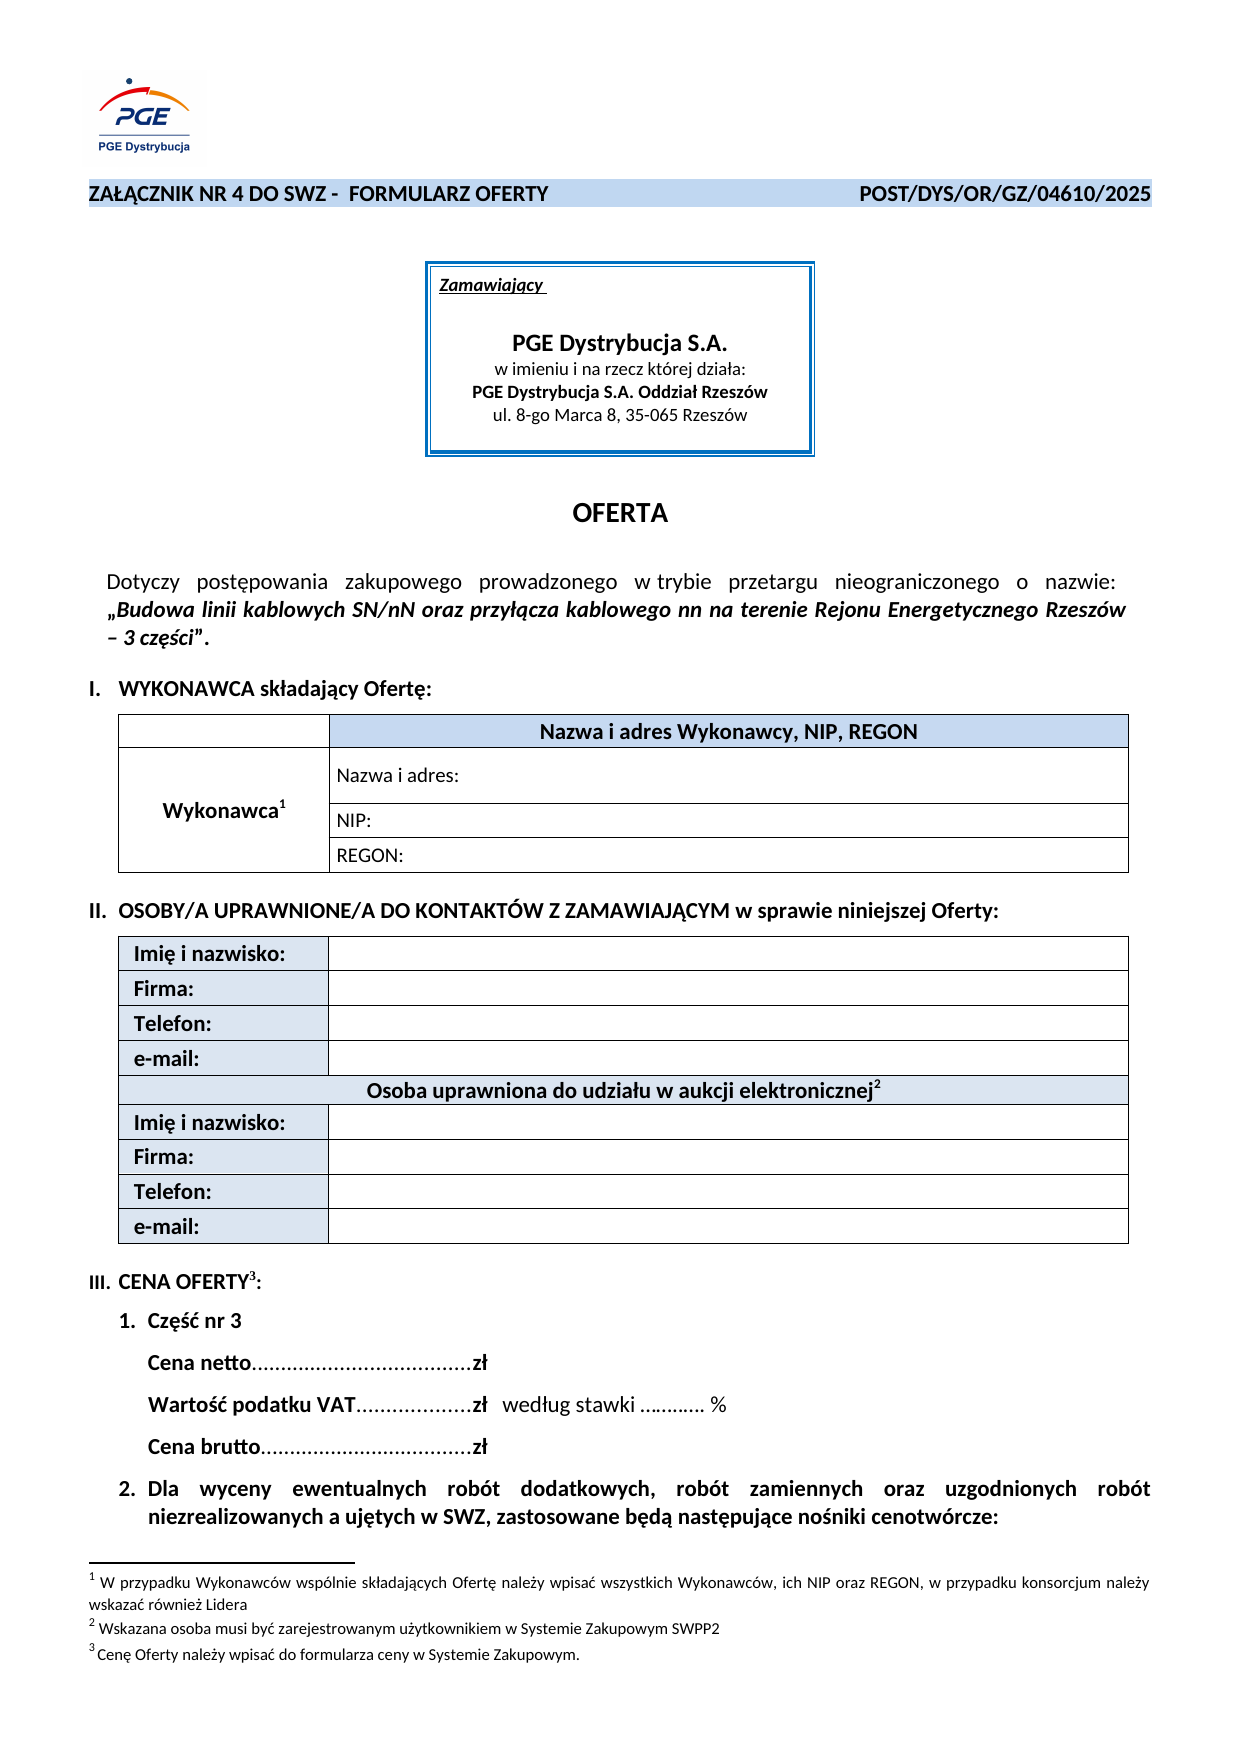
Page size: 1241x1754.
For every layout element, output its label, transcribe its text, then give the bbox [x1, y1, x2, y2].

text Załącznik nr 4 do SWZ - formularz Oferty POST/DYS/OR/GZ/04610/2025 [89, 179, 1152, 207]
table_header [329, 937, 1128, 970]
text WYKONAWCA składający Ofertę: [89, 676, 1152, 701]
table_cell e-mail: [119, 1041, 328, 1075]
table_header [119, 715, 329, 747]
table_cell [329, 1041, 1128, 1075]
text Cena brutto zł [148, 1432, 1152, 1461]
table_cell REGON: [330, 838, 1128, 872]
table_cell Wykonawca [119, 748, 329, 872]
table_cell [329, 1105, 1128, 1139]
table_cell [329, 1006, 1128, 1040]
table_cell [329, 971, 1128, 1005]
table_cell [329, 1175, 1128, 1208]
table_cell NIP: [330, 804, 1128, 837]
text Dla wyceny ewentualnych robót dodatkowych, robót zamiennych oraz uzgodnionych robót niezrealizowanych a ujętych w SWZ, zastosowane będą następujące nośniki cenotwórcze: [118, 1474, 1152, 1531]
table_cell Firma: [119, 971, 328, 1005]
table_header Imię i nazwisko: [119, 937, 328, 970]
text CENA OFERTY: [89, 1269, 1152, 1294]
text Cena netto zł [148, 1348, 1152, 1377]
table_cell Nazwa i adres: [330, 748, 1128, 802]
table_cell Osoba uprawniona do udziału w aukcji elektronicznej [119, 1076, 1128, 1104]
table_cell [329, 1209, 1128, 1243]
table_cell [329, 1140, 1128, 1173]
table_cell e-mail: [119, 1209, 328, 1243]
table_header Zamawiający PGE Dystrybucja S.A. w imieniu i na rzecz której działa: PGE Dystrybucja S.A. Oddział Rzeszów ul. 8-go Marca 8, 35-065 Rzeszów [431, 267, 809, 450]
table_cell Telefon: [119, 1006, 328, 1040]
table_cell Telefon: [119, 1175, 328, 1208]
table_header Nazwa i adres Wykonawcy, NIP, REGON [330, 715, 1128, 747]
table_cell Firma: [119, 1140, 328, 1173]
table_cell Imię i nazwisko: [119, 1105, 328, 1139]
text Dotyczy postępowania zakupowego prowadzonego w trybie przetargu nieograniczonego o nazwie: „Budowa linii kablowych SN/nN oraz przyłącza kablowego nn na terenie Rejonu Energetycznego Rzeszów – 3 części”. [106, 567, 1134, 651]
text OSOBY/A UPRAWNIONE/A DO KONTAKTÓW Z ZAMAWIAJĄCYM w sprawie niniejszej Oferty: [89, 898, 1152, 923]
picture [82, 70, 207, 167]
text Część nr 3 [118, 1307, 1152, 1334]
subtitle OFERTA [89, 494, 1152, 530]
text Wartość podatku VAT zł według stawki ……..…. % [148, 1391, 1152, 1418]
